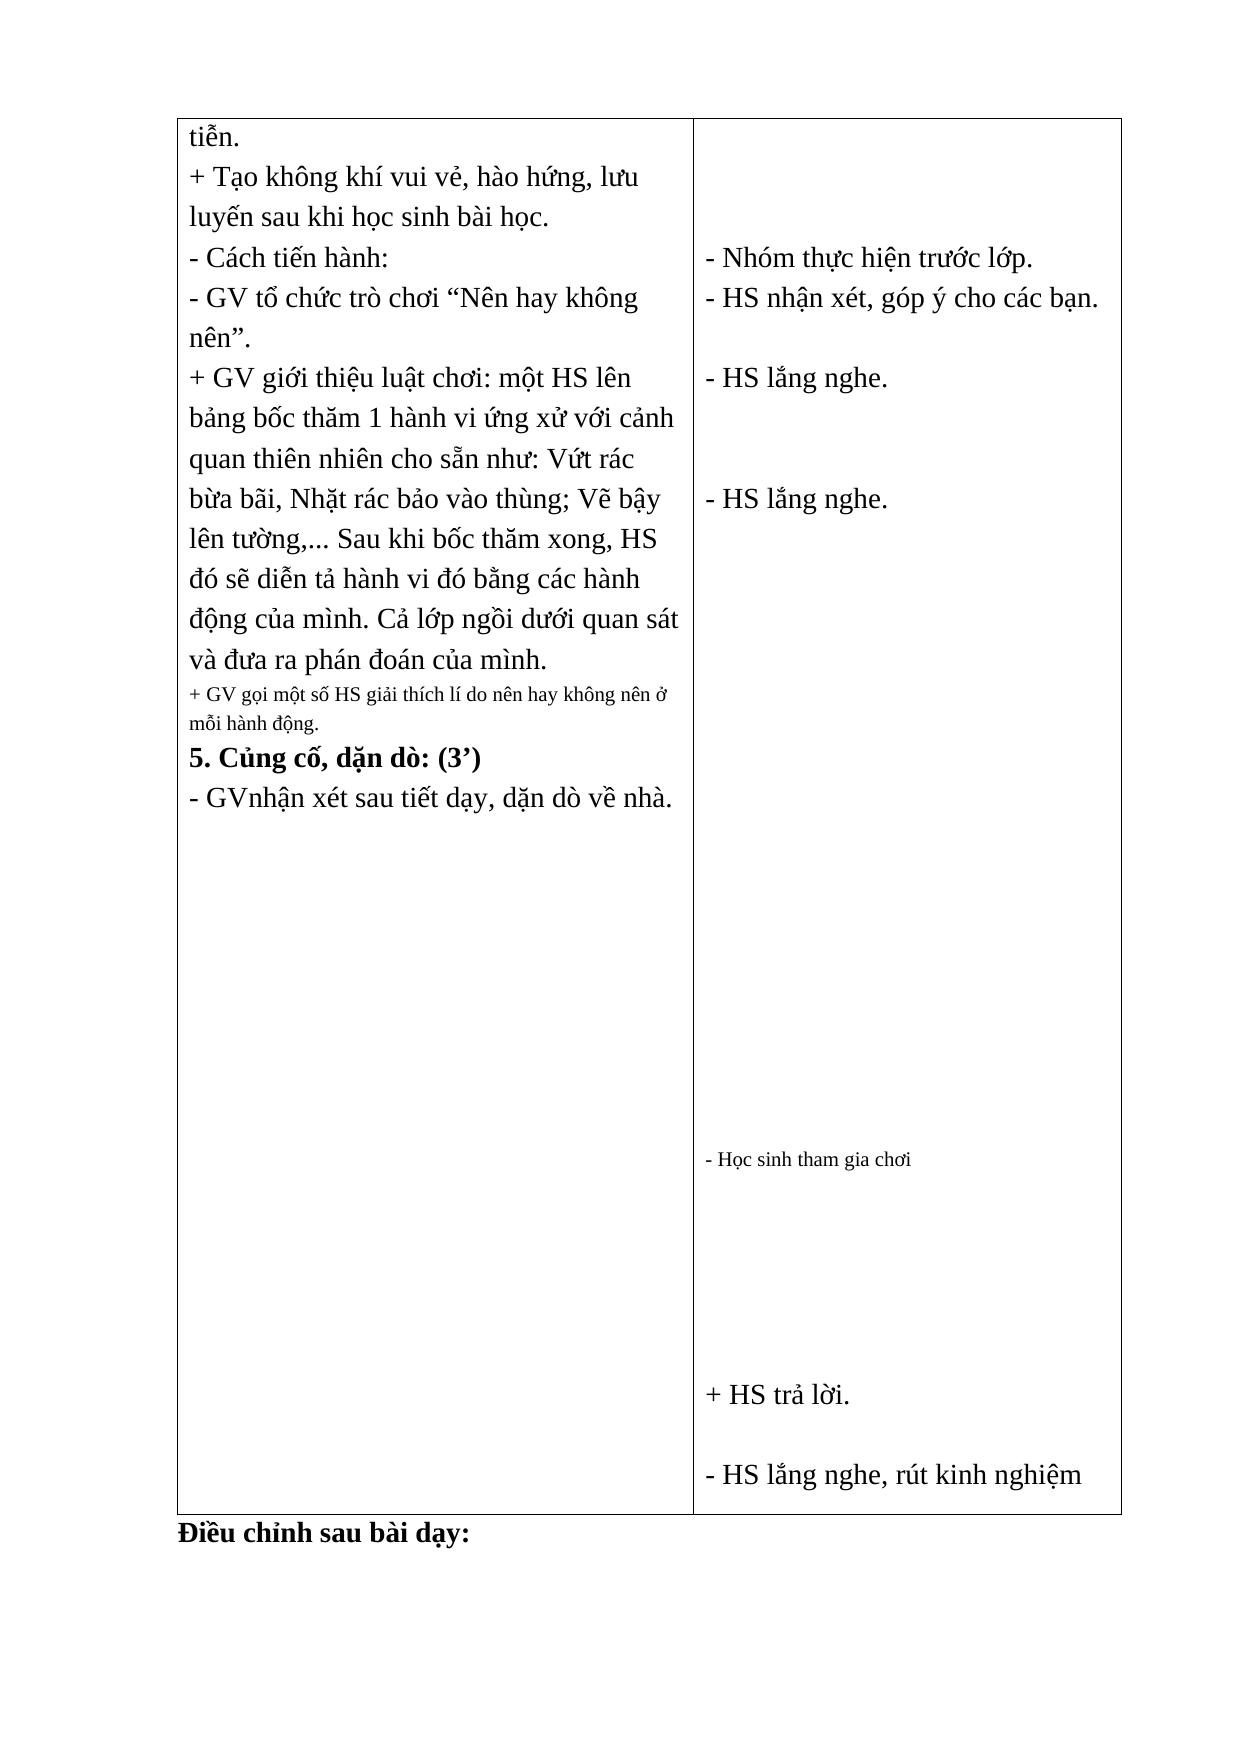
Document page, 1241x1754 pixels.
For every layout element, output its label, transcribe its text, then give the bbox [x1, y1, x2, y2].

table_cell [178, 119, 693, 1514]
text Điều chỉnh sau bài dạy: [177, 1515, 1122, 1549]
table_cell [694, 119, 1121, 1514]
